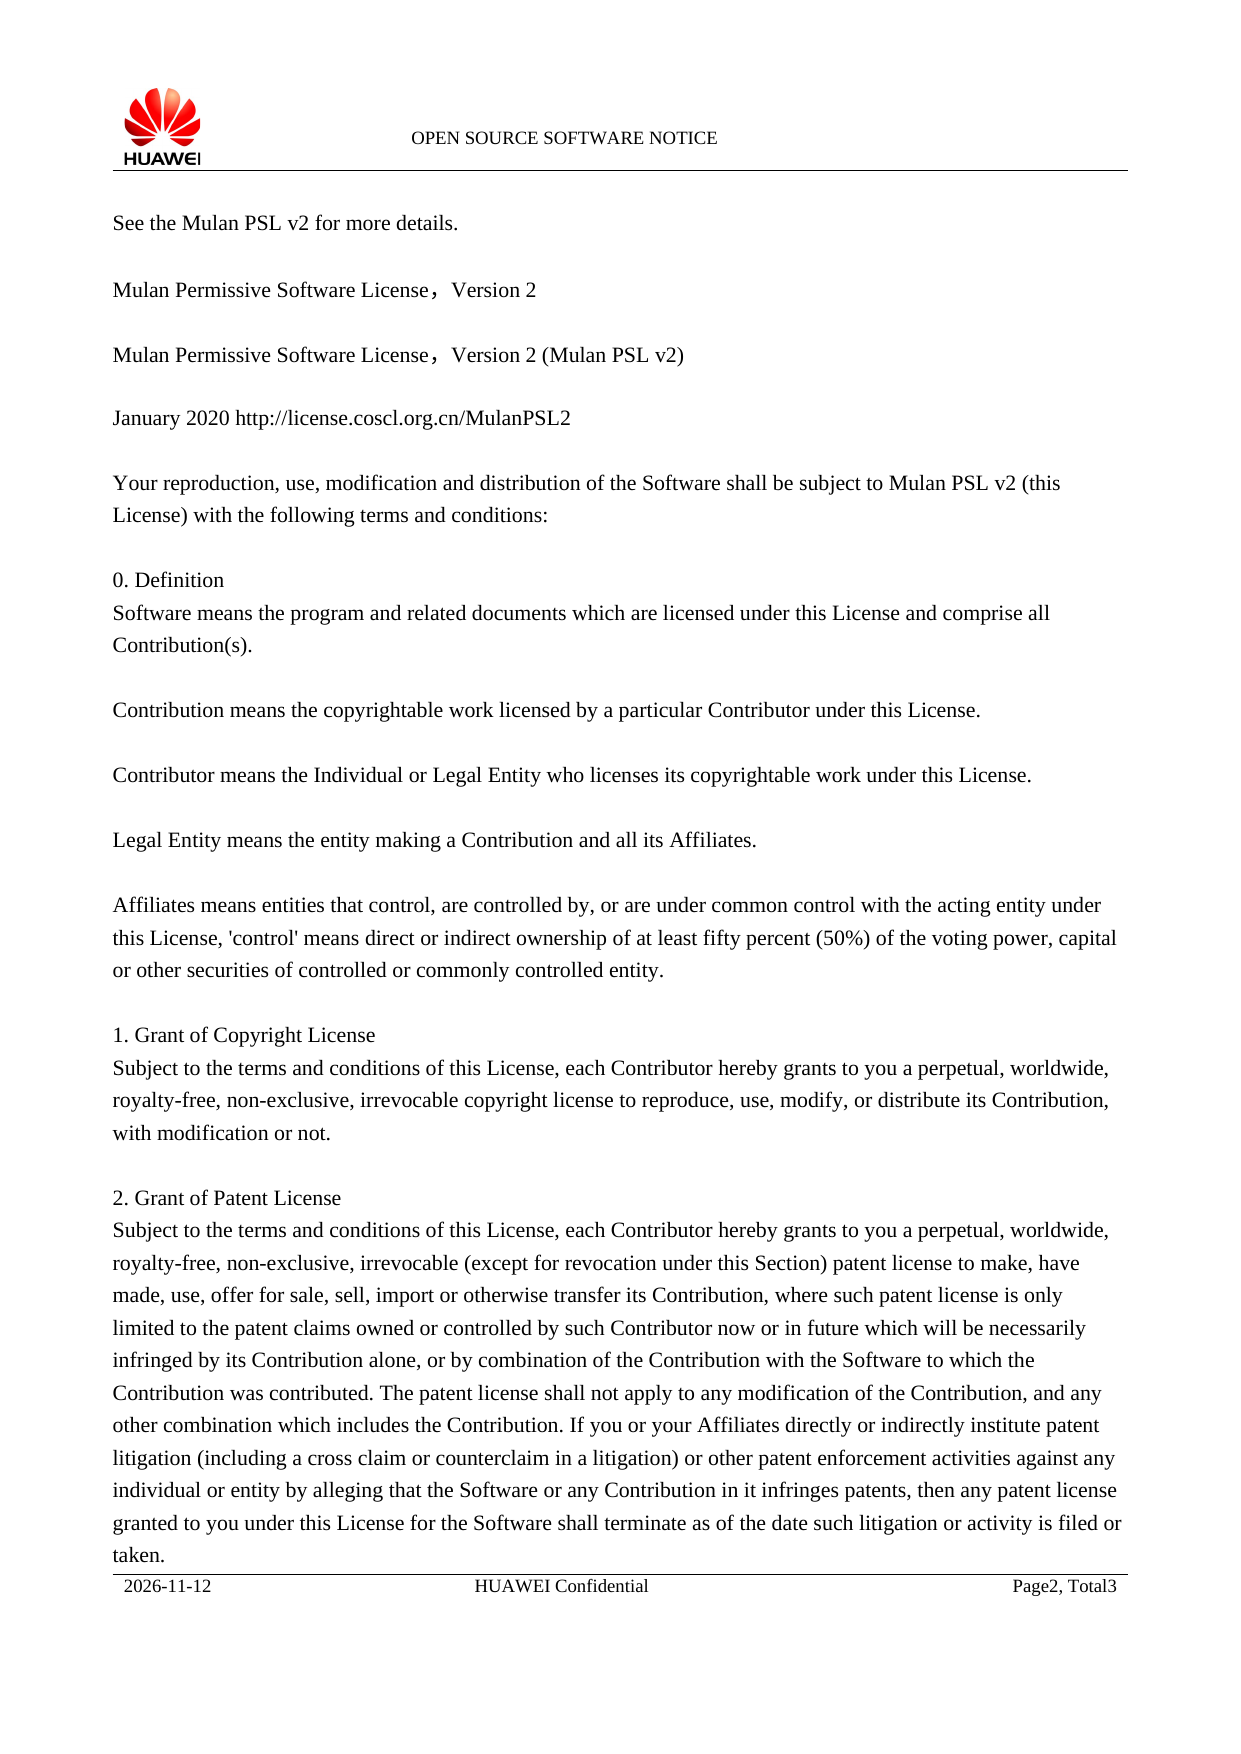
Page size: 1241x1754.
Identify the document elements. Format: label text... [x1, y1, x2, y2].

text January 2020 http://license.coscl.org.cn/MulanPSL2 [112, 401, 1128, 434]
text 0. Definition [112, 564, 1128, 596]
text Affiliates means entities that control, are controlled by, or are under common control with the acting entity under this License, 'control' means direct or indirect ownership of at least fifty percent (50%) of the voting power, capital or other securities of controlled or commonly controlled entity. [112, 889, 1128, 986]
text Mulan Permissive Software License，Version 2 [112, 271, 1128, 304]
text Subject to the terms and conditions of this License, each Contributor hereby grants to you a perpetual, worldwide, royalty-free, non-exclusive, irrevocable copyright license to reproduce, use, modify, or distribute its Contribution, with modification or not. [112, 1051, 1128, 1149]
text Your reproduction, use, modification and distribution of the Software shall be subject to Mulan PSL v2 (this License) with the following terms and conditions: [112, 466, 1128, 531]
text Legal Entity means the entity making a Contribution and all its Affiliates. [112, 824, 1128, 856]
text Contributor means the Individual or Legal Entity who licenses its copyrightable work under this License. [112, 759, 1128, 791]
text Subject to the terms and conditions of this License, each Contributor hereby grants to you a perpetual, worldwide, royalty-free, non-exclusive, irrevocable (except for revocation under this Section) patent license to make, have made, use, offer for sale, sell, import or otherwise transfer its Contribution, where such patent license is only limited to the patent claims owned or controlled by such Contributor now or in future which will be necessarily infringed by its Contribution alone, or by combination of the Contribution with the Software to which the Contribution was contributed. The patent license shall not apply to any modification of the Contribution, and any other combination which includes the Contribution. If you or your Affiliates directly or indirectly institute patent litigation (including a cross claim or counterclaim in a litigation) or other patent enforcement activities against any individual or entity by alleging that the Software or any Contribution in it infringes patents, then any patent license granted to you under this License for the Software shall terminate as of the date such litigation or activity is filed or taken. [112, 1214, 1128, 1571]
picture [124, 88, 201, 165]
text See the Mulan PSL v2 for more details. [112, 206, 1128, 239]
text 2. Grant of Patent License [112, 1181, 1128, 1214]
text Software means the program and related documents which are licensed under this License and comprise all Contribution(s). [112, 596, 1128, 661]
text 1. Grant of Copyright License [112, 1019, 1128, 1051]
text Contribution means the copyrightable work licensed by a particular Contributor under this License. [112, 694, 1128, 726]
text Mulan Permissive Software License，Version 2 (Mulan PSL v2) [112, 336, 1128, 369]
